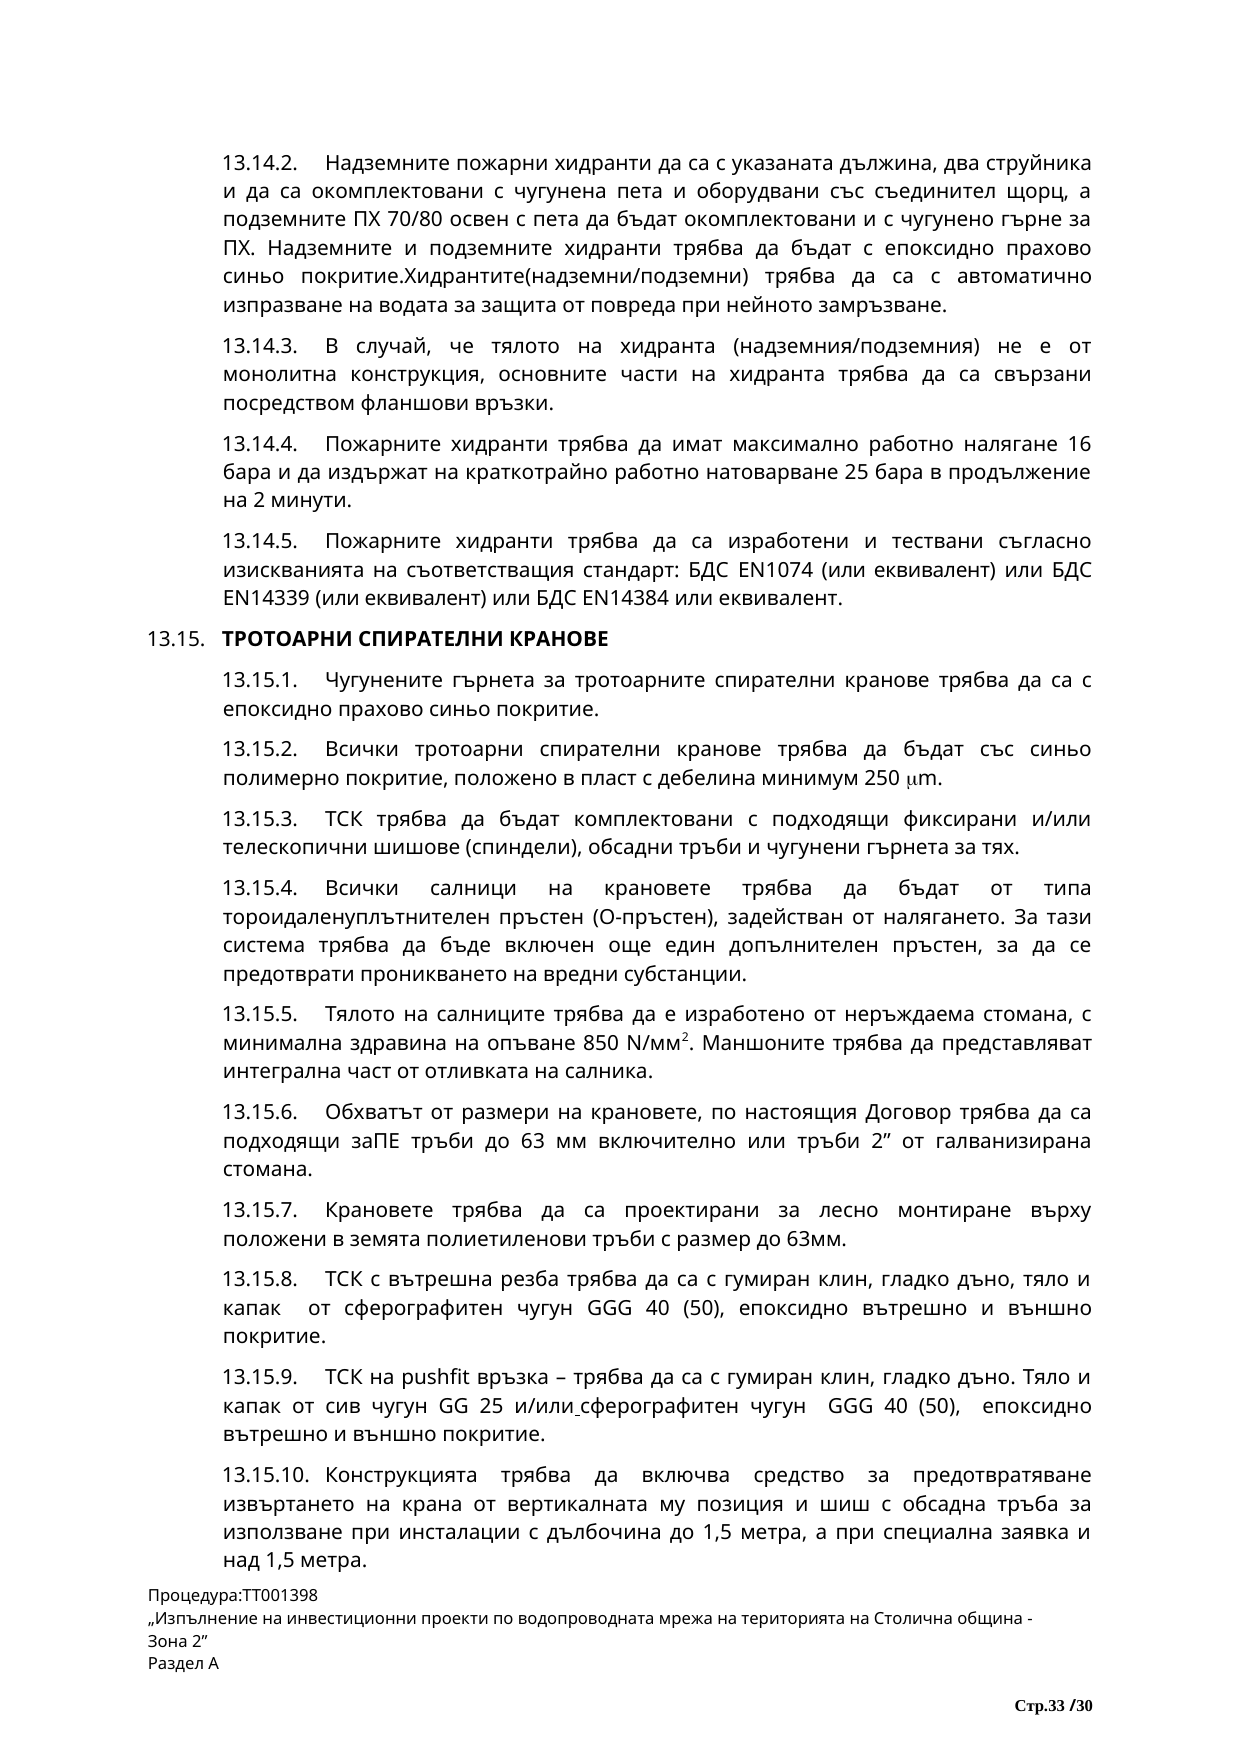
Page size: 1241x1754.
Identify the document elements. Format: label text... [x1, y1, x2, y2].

list Обхватът от размери на крановете, по настоящия Договор трябва да са подходящи заПЕ тръби до 63 мм включително или тръби 2” от галванизирана стомана. [222, 1097, 1092, 1183]
list ТРОТОАРНИ СПИРАТЕЛНИ КРАНОВЕ [147, 624, 1092, 653]
list Пожарните хидранти трябва да са изработени и тествани съгласно изискванията на съответстващия стандарт: БДС EN1074 (или еквивалент) или БДС EN14339 (или еквивалент) или БДС EN14384 или еквивалент. [222, 526, 1092, 612]
list Крановете трябва да са проектирани за лесно монтиране върху положени в земята полиетиленови тръби с размер до 63мм. [222, 1195, 1092, 1252]
list Чугунените гърнета за тротоарните спирателни кранове трябва да са с епоксидно прахово синьо покритие. [222, 665, 1092, 722]
list Пожарните хидранти трябва да имат максимално работно налягане 16 бара и да издържат на краткотрайно работно натоварване 25 бара в продължение на 2 минути. [222, 429, 1092, 514]
list Тялото на салниците трябва да е изработено от неръждаема стомана, с минимална здравина на опъване 850 N/мм2. Маншоните трябва да представляват интегрална част от отливката на салника. [222, 999, 1092, 1085]
list Всички тротоарни спирателни кранове трябва да бъдат със синьо полимерно покритие, положено в пласт с дебелина минимум 250 m. [222, 734, 1092, 791]
list ТСК с вътрешна резба трябва да са с гумиран клин, гладко дъно, тяло и капак от сферографитен чугун 40 (50), епоксидно вътрешно и външно покритие. [222, 1264, 1092, 1350]
list Надземните пожарни хидранти да са с указаната дължина, два струйника и да са окомплектовани с чугунена пета и оборудвани със съединител щорц, а подземните ПХ 70/80 освен с пета да бъдат окомплектовани и с чугунено гърне за ПХ. Надземните и подземните хидранти трябва да бъдат с епоксидно прахово синьо покритие.Хидрантите(надземни/подземни) трябва да са с автоматично изпразване на водата за защита от повреда при нейното замръзване. [222, 148, 1092, 318]
list Конструкцията трябва да включва средство за предотвратяване извъртането на крана от вертикалната му позиция и шиш с обсадна тръба за използване при инсталации с дълбочина до 1,5 метра, а при специална заявка и над 1,5 метра. [222, 1460, 1092, 1574]
list В случай, че тялото на хидранта (надземния/подземния) не е от монолитна конструкция, основните части на хидранта трябва да са свързани посредством фланшови връзки. [222, 331, 1092, 416]
list ТСК трябва да бъдат комплектовани с подходящи фиксирани и/или телескопични шишове (спиндели), обсадни тръби и чугунени гърнета за тях. [222, 804, 1092, 861]
list Всички салници на крановете трябва да бъдат от типа тороидаленуплътнителен пръстен (O-пръстен), задействан от налягането. За тази система трябва да бъде включен още един допълнителен пръстен, за да се предотврати проникването на вредни субстанции. [222, 873, 1092, 987]
list ТСК на pushfit връзка – трябва да са с гумиран клин, гладко дъно. Тяло и капак от сив чугун GG 25 и/или сферографитен чугун 40 (50), епоксидно вътрешно и външно покритие. [222, 1362, 1092, 1448]
